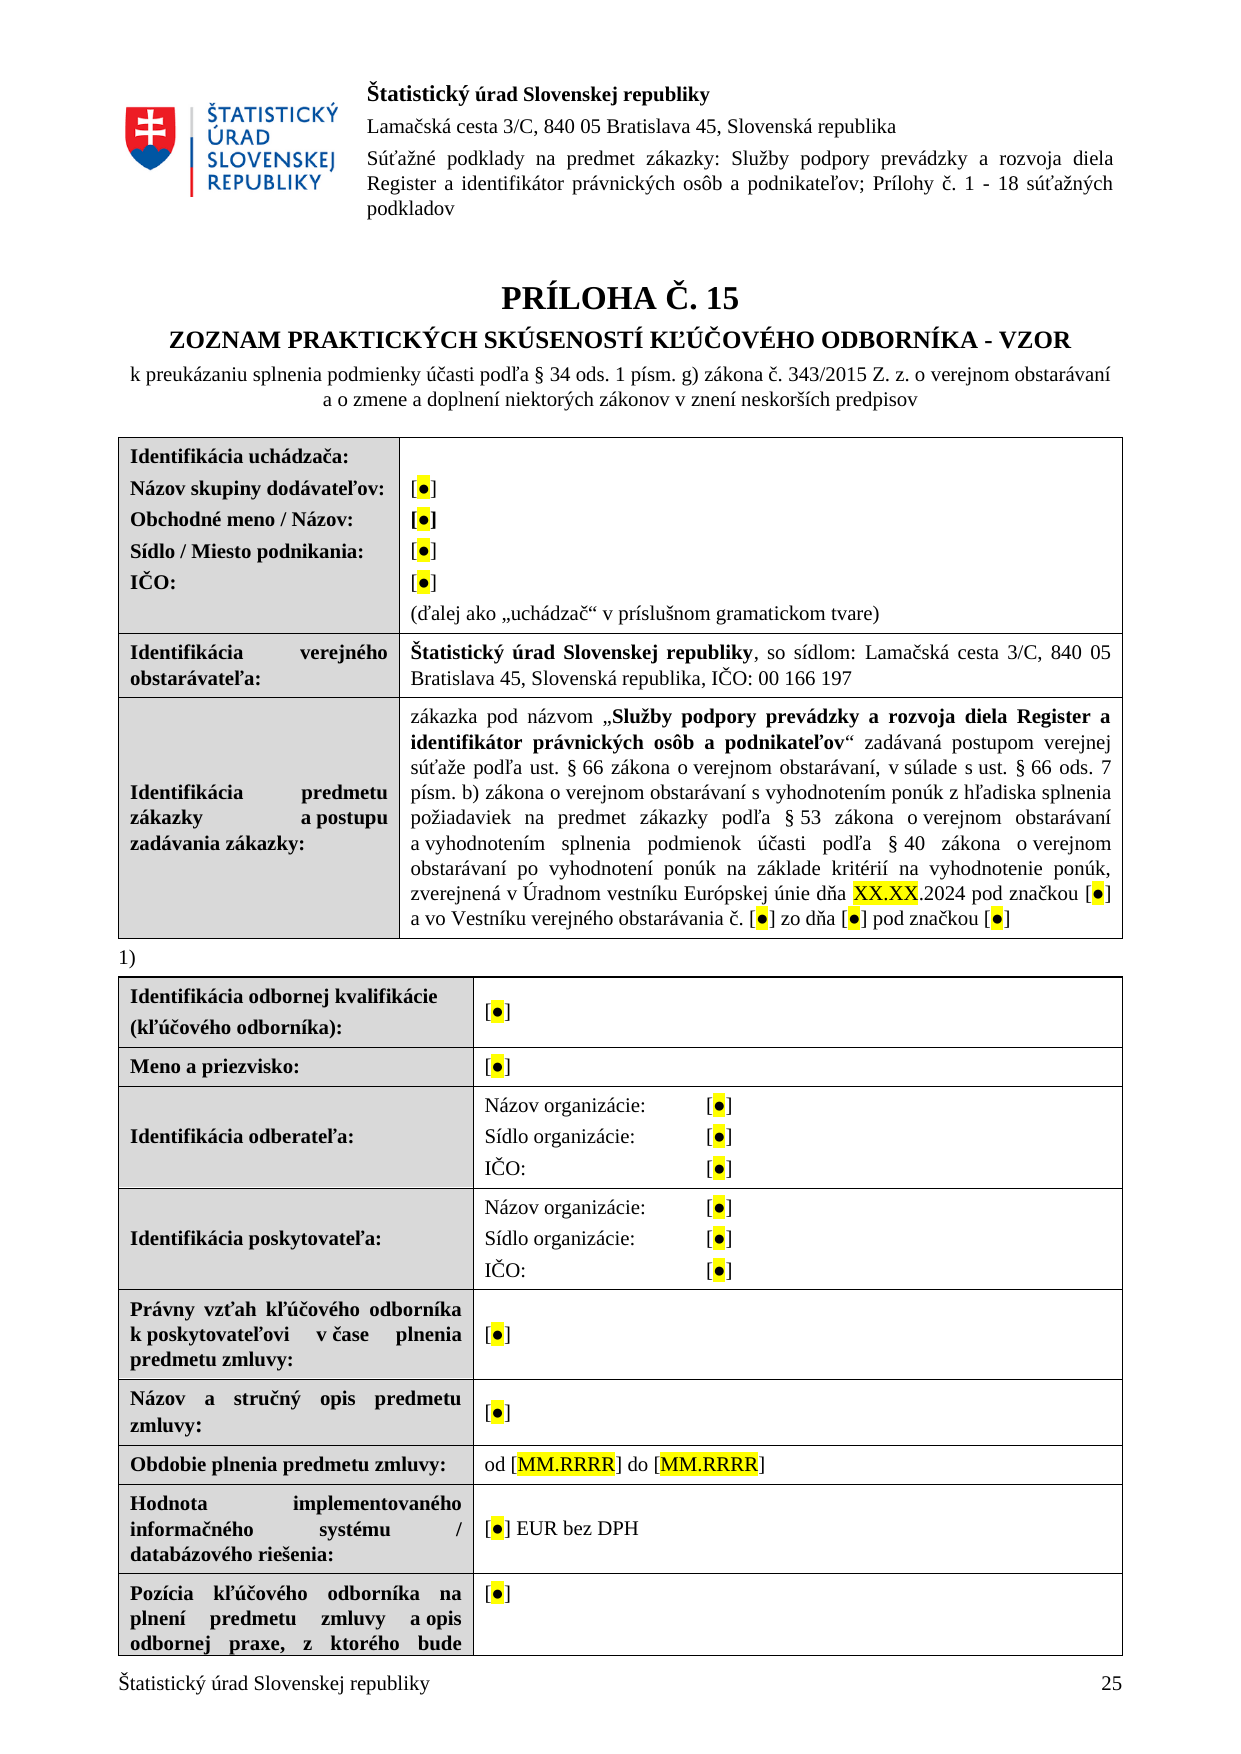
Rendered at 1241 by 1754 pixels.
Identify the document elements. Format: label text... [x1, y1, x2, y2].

text 1) [118, 945, 1122, 969]
table_header Identifikácia uchádzača: Názov skupiny dodávateľov: Obchodné meno / Názov: Sídlo / Miesto podnikania: IČO: [119, 438, 399, 633]
table_cell Hodnota implementovaného informačného systému / databázového riešenia: [119, 1485, 473, 1573]
table_cell Meno a priezvisko: [119, 1048, 473, 1086]
table_cell Názov a stručný opis predmetu zmluvy: [119, 1380, 473, 1445]
table_cell Názov organizácie: [●] Sídlo organizácie: [●] IČO: [●] [474, 1087, 1122, 1187]
table_cell Identifikácia verejného obstarávateľa: [119, 634, 399, 697]
table_cell [●] [474, 1290, 1122, 1378]
table_cell Identifikácia poskytovateľa: [119, 1189, 473, 1289]
subtitle ZOZNAM PRAKTICKÝCH SKÚSENOSTÍ KĽÚČOVÉHO ODBORNÍKA - VZOR [118, 325, 1122, 354]
table_cell zákazka pod názvom „Služby podpory prevádzky a rozvoja diela Register a identifikátor právnických osôb a podnikateľov“ zadávaná postupom verejnej súťaže podľa ust. § 66 zákona o verejnom obstarávaní, v súlade s ust. § 66 ods. 7 písm. b) zákona o verejnom obstarávaní s vyhodnotením ponúk z hľadiska splnenia požiadaviek na predmet zákazky podľa § 53 zákona o verejnom obstarávaní a vyhodnotením splnenia podmienok účasti podľa § 40 zákona o verejnom obstarávaní po vyhodnotení ponúk na základe kritérií na vyhodnotenie ponúk, zverejnená v Úradnom vestníku Európskej únie dňa XX.XX.2024 pod značkou [●] a vo Vestníku verejného obstarávania č. [●] zo dňa [●] pod značkou [●] [400, 698, 1122, 938]
table_header [●] [●] [●] [●] (ďalej ako „uchádzač“ v príslušnom gramatickom tvare) [400, 438, 1122, 633]
table_cell Štatistický úrad Slovenskej republiky, so sídlom: Lamačská cesta 3/C, 840 05 Bratislava 45, Slovenská republika, IČO: 00 166 197 [400, 634, 1122, 697]
table_cell [●] [474, 1380, 1122, 1445]
table_header Identifikácia odbornej kvalifikácie (kľúčového odborníka): [119, 978, 473, 1047]
table_cell Identifikácia odberateľa: [119, 1087, 473, 1187]
table_cell od [MM.RRRR] do [MM.RRRR] [474, 1446, 1122, 1484]
table_cell Obdobie plnenia predmetu zmluvy: [119, 1446, 473, 1484]
table_cell [●] EUR bez DPH [474, 1485, 1122, 1573]
picture [125, 102, 338, 197]
subtitle PRÍLOHA Č. 15 [118, 279, 1122, 317]
table_header [●] [474, 978, 1122, 1047]
table_cell [●] [474, 1048, 1122, 1086]
table_cell Identifikácia predmetu zákazky a postupu zadávania zákazky: [119, 698, 399, 938]
table_cell Právny vzťah kľúčového odborníka k poskytovateľovi v čase plnenia predmetu zmluvy: [119, 1290, 473, 1378]
text k preukázaniu splnenia podmienky účasti podľa § 34 ods. 1 písm. g) zákona č. 343/2015 Z. z. o verejnom obstarávaní a o zmene a doplnení niektorých zákonov v znení neskorších predpisov [118, 361, 1122, 411]
table_cell Názov organizácie: [●] Sídlo organizácie: [●] IČO: [●] [474, 1189, 1122, 1289]
table_cell [●] [474, 1574, 1122, 1655]
